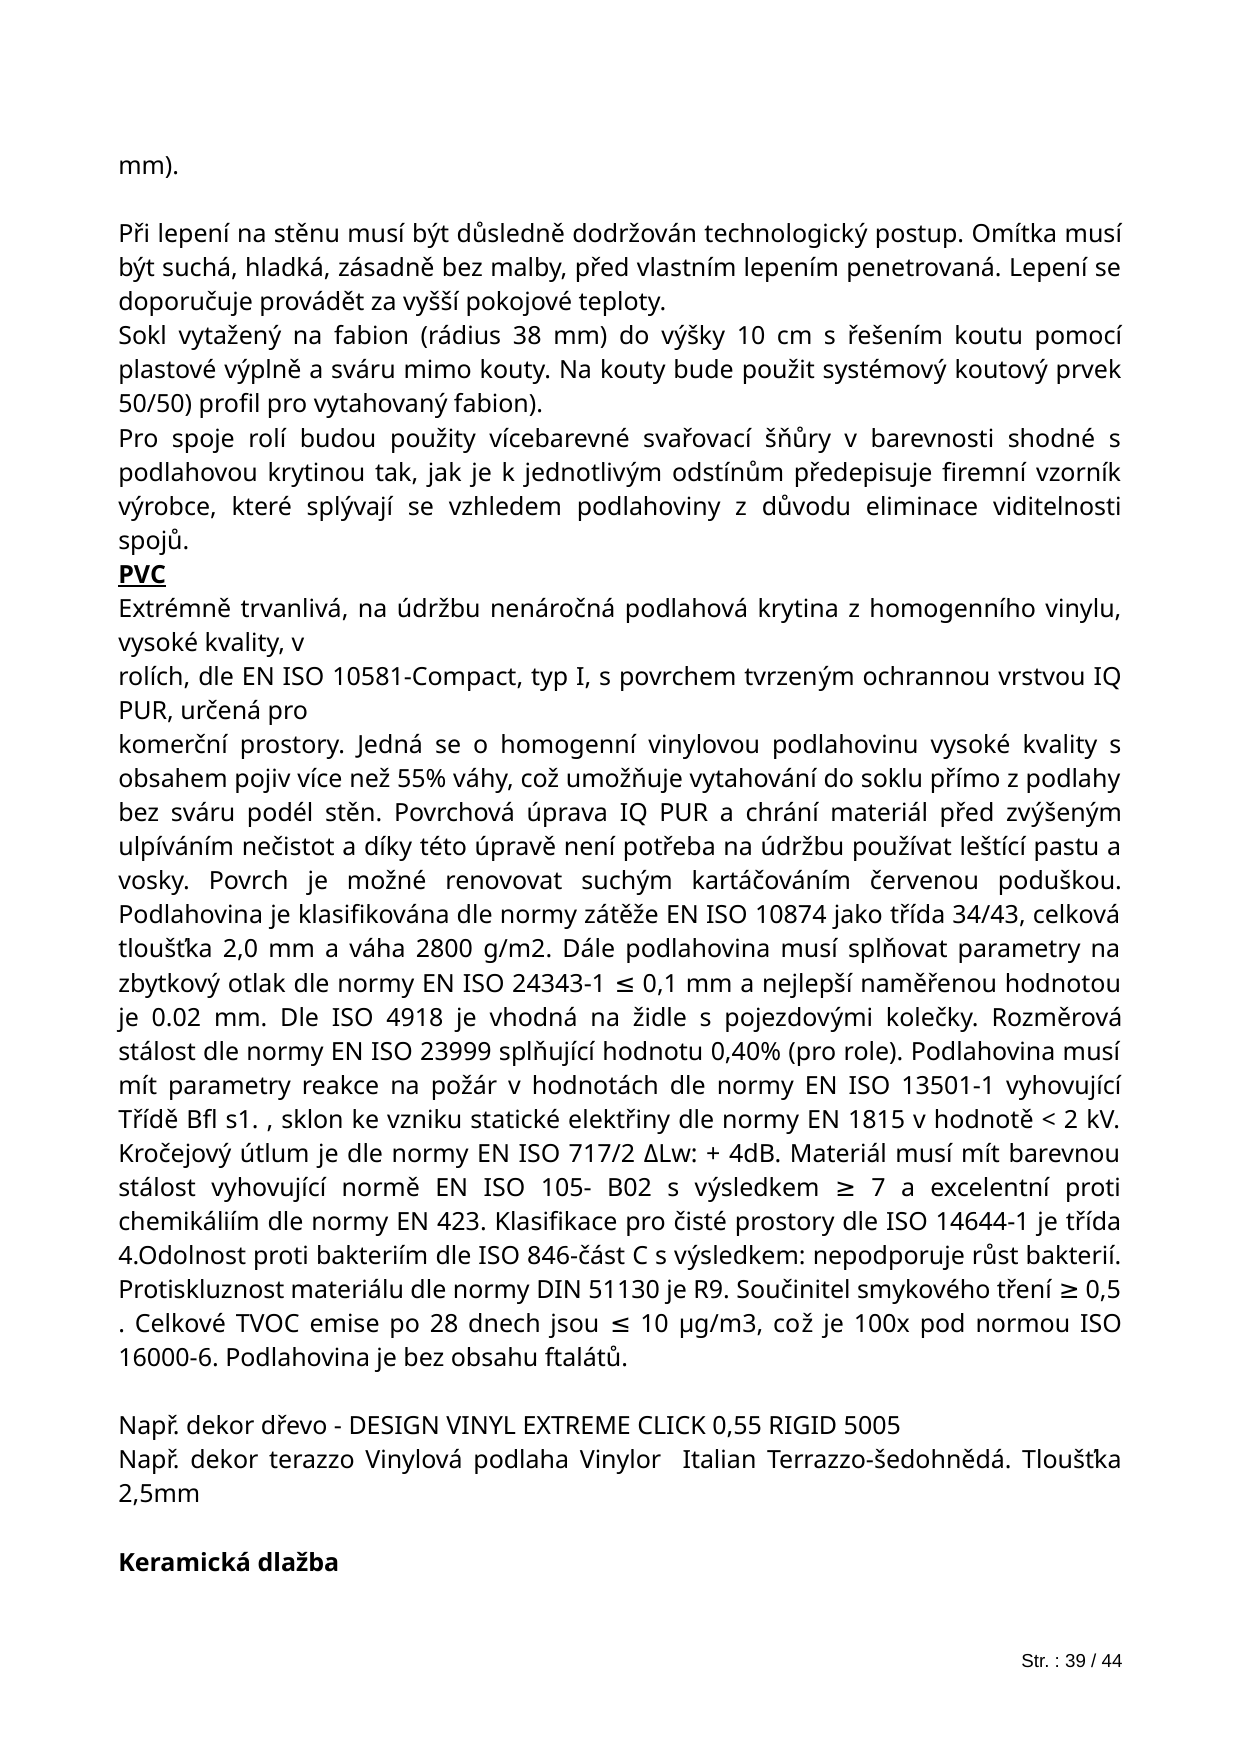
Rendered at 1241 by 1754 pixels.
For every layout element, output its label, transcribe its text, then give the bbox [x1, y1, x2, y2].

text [118, 148, 1122, 182]
text Pro spoje rolí budou použity vícebarevné svařovací šňůry v barevnosti shodné s podlahovou krytinou tak, jak je k jednotlivým odstínům předepisuje firemní vzorník výrobce, které splývají se vzhledem podlahoviny z důvodu eliminace viditelnosti spojů. [118, 420, 1122, 556]
text Keramická dlažba [118, 1544, 1122, 1578]
text PVC [118, 556, 1122, 591]
text Sokl vytažený na fabion (rádius 38 mm) do výšky 10 cm s řešením koutu pomocí plastové výplně a sváru mimo kouty. Na kouty bude použit systémový koutový prvek 50/50) profil pro vytahovaný fabion). [118, 318, 1122, 420]
text Při lepení na stěnu musí být důsledně dodržován technologický postup. Omítka musí být suchá, hladká, zásadně bez malby, před vlastním lepením penetrovaná. Lepení se doporučuje provádět za vyšší pokojové teploty. [118, 216, 1122, 318]
text Např. dekor dřevo - DESIGN VINYL EXTREME CLICK 0,55 RIGID 5005 [118, 1408, 1122, 1442]
text Např. dekor terazzo Vinylová podlaha Vinylor Italian Terrazzo-šedohnědá. Tloušťka 2,5mm [118, 1442, 1122, 1510]
text rolích, dle EN ISO 10581-Compact, typ I, s povrchem tvrzeným ochrannou vrstvou IQ PUR, určená pro [118, 659, 1122, 727]
text komerční prostory. Jedná se o homogenní vinylovou podlahovinu vysoké kvality s obsahem pojiv více než 55% váhy, což umožňuje vytahování do soklu přímo z podlahy bez sváru podél stěn. Povrchová úprava IQ PUR a chrání materiál před zvýšeným ulpíváním nečistot a díky této úpravě není potřeba na údržbu používat leštící pastu a vosky. Povrch je možné renovovat suchým kartáčováním červenou poduškou. Podlahovina je klasifikována dle normy zátěže EN ISO 10874 jako třída 34/43, celková tloušťka 2,0 mm a váha 2800 g/m2. Dále podlahovina musí splňovat parametry na zbytkový otlak dle normy EN ISO 24343-1 ≤ 0,1 mm a nejlepší naměřenou hodnotou je 0.02 mm. Dle ISO 4918 je vhodná na židle s pojezdovými kolečky. Rozměrová stálost dle normy EN ISO 23999 splňující hodnotu 0,40% (pro role). Podlahovina musí mít parametry reakce na požár v hodnotách dle normy EN ISO 13501-1 vyhovující Třídě Bfl s1. , sklon ke vzniku statické elektřiny dle normy EN 1815 v hodnotě < 2 kV. Kročejový útlum je dle normy EN ISO 717/2 ΔLw: + 4dB. Materiál musí mít barevnou stálost vyhovující normě EN ISO 105- B02 s výsledkem ≥ 7 a excelentní proti chemikáliím dle normy EN 423. Klasifikace pro čisté prostory dle ISO 14644-1 je třída 4.Odolnost proti bakteriím dle ISO 846-část C s výsledkem: nepodporuje růst bakterií. Protiskluznost materiálu dle normy DIN 51130 je R9. Součinitel smykového tření ≥ 0,5 . Celkové TVOC emise po 28 dnech jsou ≤ 10 μg/m3, což je 100x pod normou ISO 16000-6. Podlahovina je bez obsahu ftalátů. [118, 727, 1122, 1374]
text Extrémně trvanlivá, na údržbu nenáročná podlahová krytina z homogenního vinylu, vysoké kvality, v [118, 591, 1122, 659]
